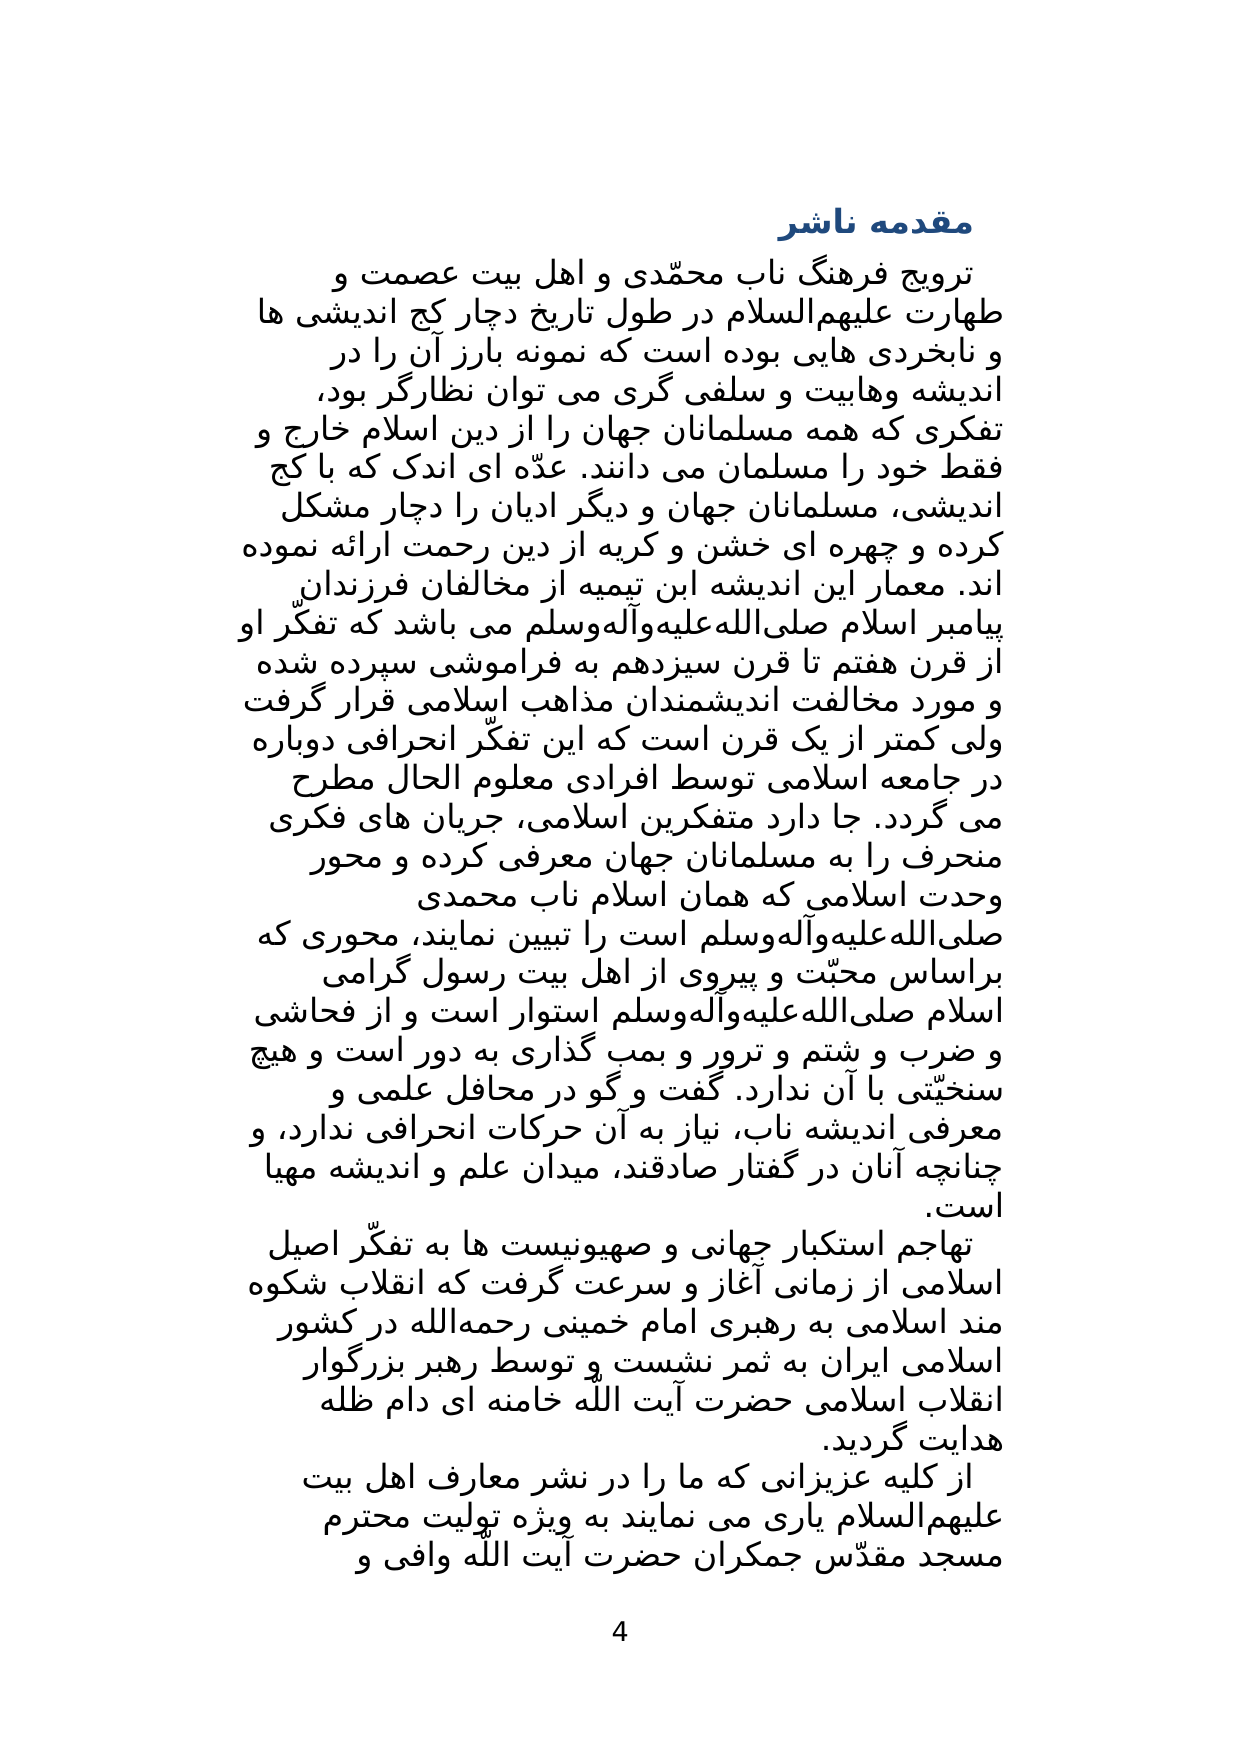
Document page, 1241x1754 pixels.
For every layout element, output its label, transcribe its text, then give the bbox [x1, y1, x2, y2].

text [236, 1458, 1004, 1574]
subtitle مقدمه ناشر [236, 202, 1004, 241]
text تهاجم استکبار جهانی و صهیونیست ها به تفکّر اصیل اسلامی از زمانی آغاز و سرعت گرفت که انقلاب شکوه مند اسلامی به رهبری امام خمینی رحمه‌الله در کشور اسلامی ایران به ثمر نشست و توسط رهبر بزرگوار انقلاب اسلامی حضرت آیت اللّه خامنه ای دام ظله هدایت گردید. [236, 1225, 1004, 1458]
text ترویج فرهنگ ناب محمّدی و اهل بیت عصمت و طهارت عليهم‌السلام در طول تاریخ دچار کج اندیشی ها و نابخردی هایی بوده است که نمونه بارز آن را در اندیشه وهابیت و سلفی گری می توان نظارگر بود، تفکری که همه مسلمانان جهان را از دین اسلام خارج و فقط خود را مسلمان می دانند. عدّه ای اندک که با کج اندیشی، مسلمانان جهان و دیگر ادیان را دچار مشکل کرده و چهره ای خشن و کریه از دین رحمت ارائه نموده اند. معمار این اندیشه ابن تیمیه از مخالفان فرزندان پیامبر اسلام صلى‌الله‌عليه‌وآله‌وسلم می باشد که تفکّر او از قرن هفتم تا قرن سیزدهم به فراموشی سپرده شده و مورد مخالفت اندیشمندان مذاهب اسلامی قرار گرفت ولی کمتر از یک قرن است که این تفکّر انحرافی دوباره در جامعه اسلامی توسط افرادی معلوم الحال مطرح می گردد. جا دارد متفکرین اسلامی، جریان های فکری منحرف را به مسلمانان جهان معرفی کرده و محور وحدت اسلامی که همان اسلام ناب محمدی صلى‌الله‌عليه‌وآله‌وسلم است را تبیین نمایند، محوری که براساس محبّت و پیروی از اهل بیت رسول گرامی اسلام صلى‌الله‌عليه‌وآله‌وسلم استوار است و از فحاشی و ضرب و شتم و ترور و بمب گذاری به دور است و هیچ سنخیّتی با آن ندارد. گفت و گو در محافل علمی و معرفی اندیشه ناب، نیاز به آن حرکات انحرافی ندارد، و چنانچه آنان در گفتار صادقند، میدان علم و اندیشه مهیا است. [236, 253, 1004, 1225]
